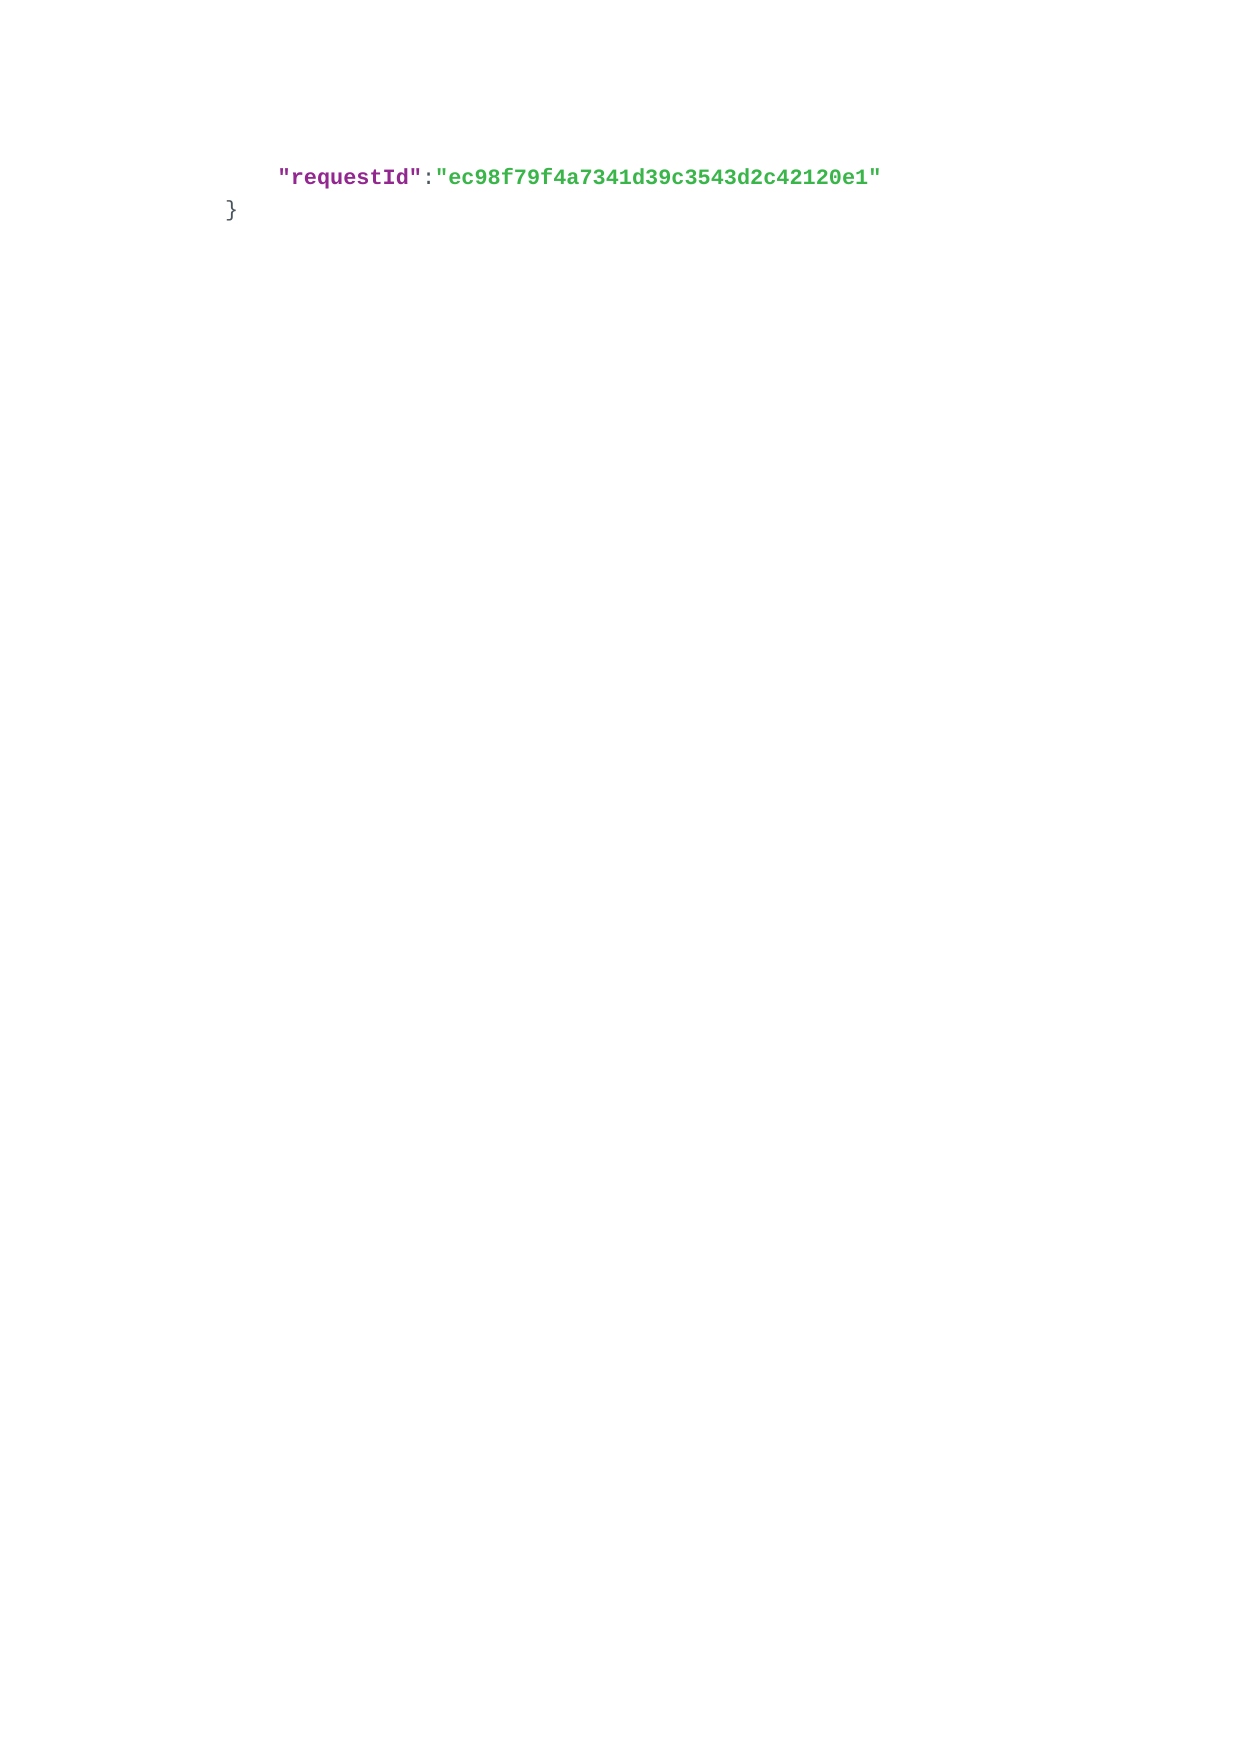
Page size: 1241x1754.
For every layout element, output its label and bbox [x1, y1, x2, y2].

list [225, 162, 1053, 227]
